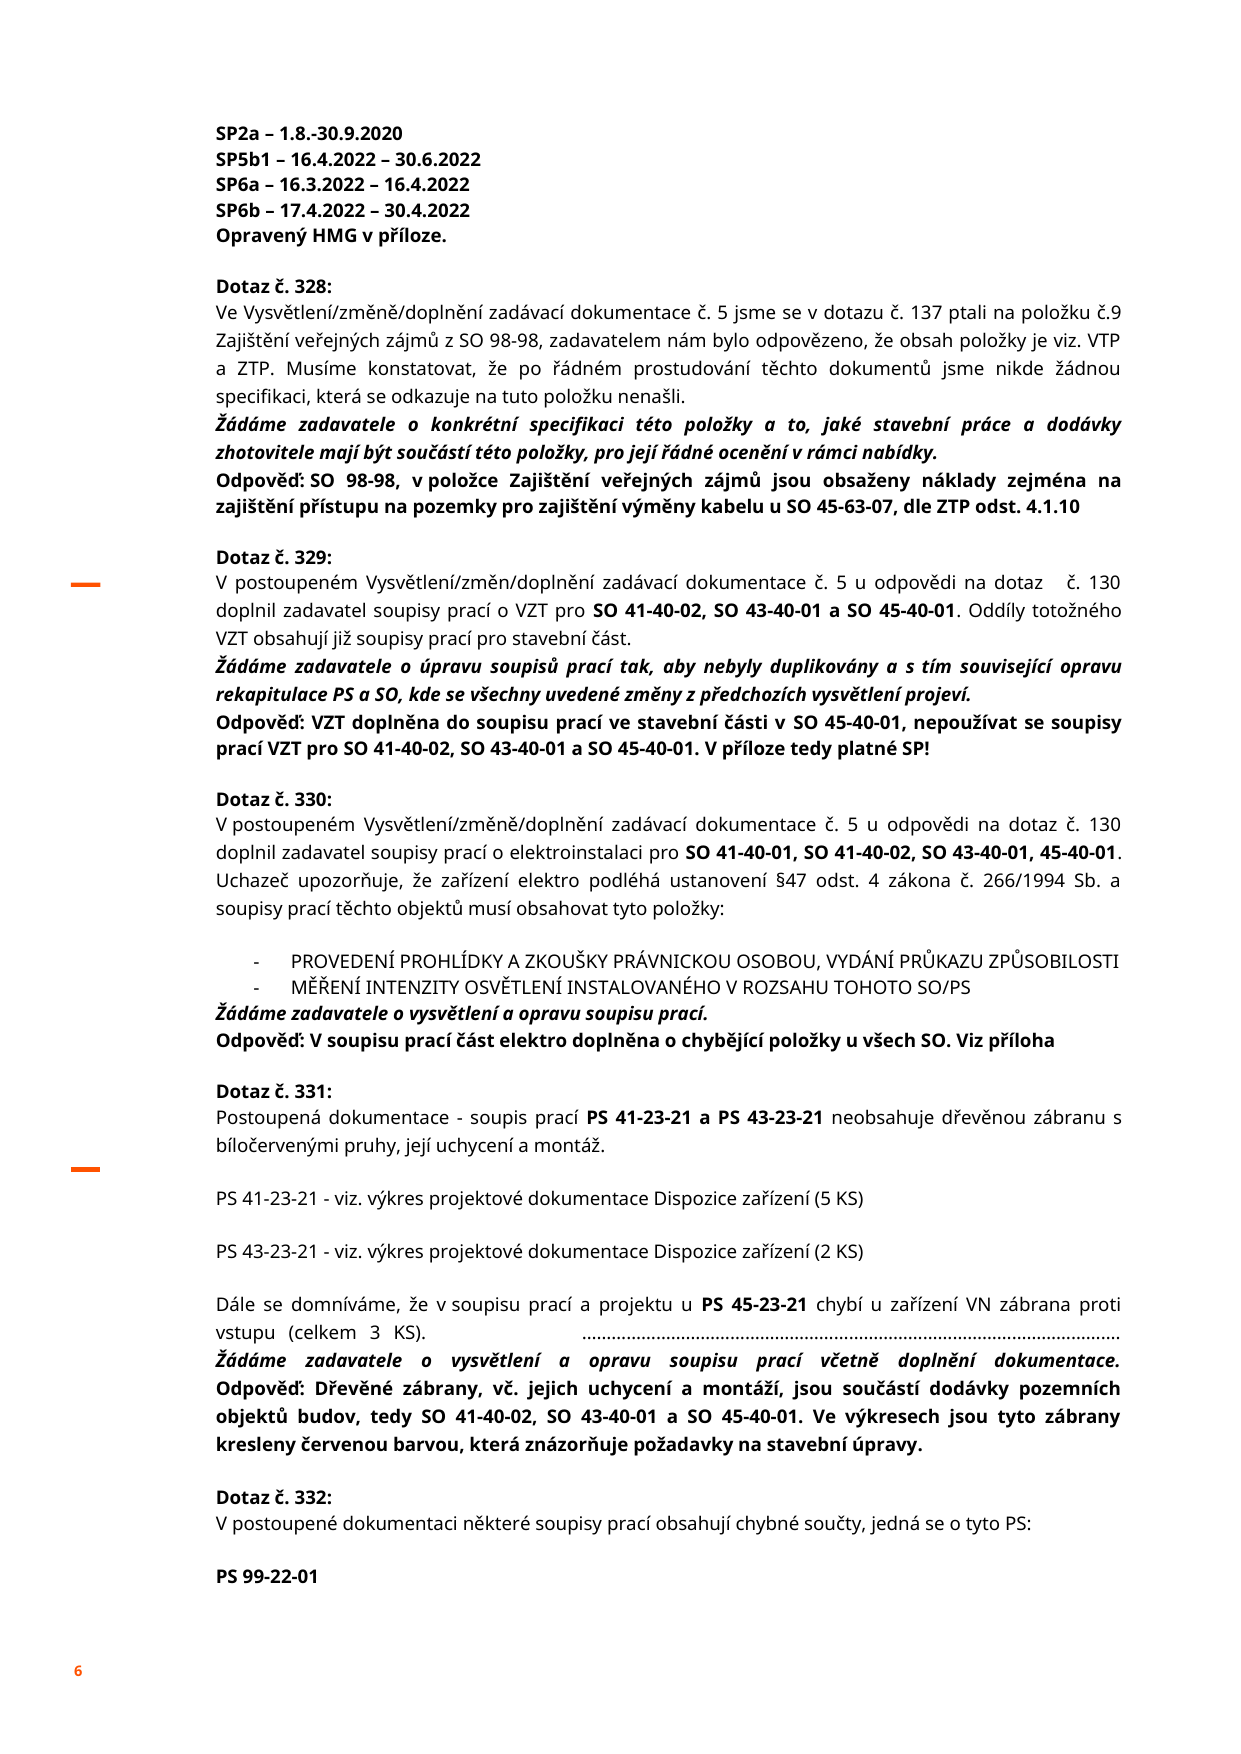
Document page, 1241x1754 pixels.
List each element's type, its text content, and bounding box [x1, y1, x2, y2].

text Žádáme zadavatele o vysvětlení a opravu soupisu prací. [216, 1000, 1122, 1025]
text PS 99-22-01 [216, 1563, 1122, 1589]
text Ve Vysvětlení/změně/doplnění zadávací dokumentace č. 5 jsme se v dotazu č. 137 ptali na položku č.9 Zajištění veřejných zájmů z SO 98-98, zadavatelem nám bylo odpovězeno, že obsah položky je viz. VTP a ZTP. Musíme konstatovat, že po řádném prostudování těchto dokumentů jsme nikde žádnou specifikaci, která se odkazuje na tuto položku nenašli. [216, 299, 1122, 409]
text V postoupeném Vysvětlení/změn/doplnění zadávací dokumentace č. 5 u odpovědi na dotaz č. 130 doplnil zadavatel soupisy prací o VZT pro SO 41-40-02, SO 43-40-01 a SO 45-40-01. Oddíly totožného VZT obsahují již soupisy prací pro stavební část. [216, 569, 1122, 651]
text Dotaz č. 332: [216, 1484, 1122, 1510]
text PS 41-23-21 - viz. výkres projektové dokumentace Dispozice zařízení (5 KS) [216, 1185, 1122, 1211]
text V postoupeném Vysvětlení/změně/doplnění zadávací dokumentace č. 5 u odpovědi na dotaz č. 130 doplnil zadavatel soupisy prací o elektroinstalaci pro SO 41-40-01, SO 41-40-02, SO 43-40-01, 45-40-01. Uchazeč upozorňuje, že zařízení elektro podléhá ustanovení §47 odst. 4 zákona č. 266/1994 Sb. a soupisy prací těchto objektů musí obsahovat tyto položky: [216, 812, 1122, 921]
text Dotaz č. 329: [216, 544, 1122, 569]
text SP2a – 1.8.-30.9.2020 [216, 121, 1122, 146]
text Odpověď: SO 98-98, v položce Zajištění veřejných zájmů jsou obsaženy náklady zejména na zajištění přístupu na pozemky pro zajištění výměny kabelu u SO 45-63-07, dle ZTP odst. 4.1.10 [216, 467, 1122, 518]
text Žádáme zadavatele o konkrétní specifikaci této položky a to, jaké stavební práce a dodávky zhotovitele mají být součástí této položky, pro její řádné ocenění v rámci nabídky. [216, 411, 1122, 465]
list PROVEDENÍ PROHLÍDKY A ZKOUŠKY PRÁVNICKOU OSOBOU, VYDÁNÍ PRŮKAZU ZPŮSOBILOSTI [253, 949, 1122, 974]
text Dotaz č. 330: [216, 786, 1122, 812]
text SP5b1 – 16.4.2022 – 30.6.2022 [216, 146, 1122, 172]
text Žádáme zadavatele o úpravu soupisů prací tak, aby nebyly duplikovány a s tím související opravu rekapitulace PS a SO, kde se všechny uvedené změny z předchozích vysvětlení projeví. [216, 653, 1122, 707]
text Postoupená dokumentace - soupis prací PS 41-23-21 a PS 43-23-21 neobsahuje dřevěnou zábranu s bíločervenými pruhy, její uchycení a montáž. [216, 1104, 1122, 1158]
text Odpověď: VZT doplněna do soupisu prací ve stavební části v SO 45-40-01, nepoužívat se soupisy prací VZT pro SO 41-40-02, SO 43-40-01 a SO 45-40-01. V příloze tedy platné SP! [216, 709, 1122, 761]
text Dále se domníváme, že v soupisu prací a projektu u PS 45-23-21 chybí u zařízení VN zábrana proti vstupu (celkem 3 KS). ………………………………………………………………………………………………. Žádáme zadavatele o vysvětlení a opravu soupisu prací včetně doplnění dokumentace. Odpověď: Dřevěné zábrany, vč. jejich uchycení a montáží, jsou součástí dodávky pozemních objektů budov, tedy SO 41-40-02, SO 43-40-01 a SO 45-40-01. Ve výkresech jsou tyto zábrany kresleny červenou barvou, která znázorňuje požadavky na stavební úpravy. [216, 1291, 1122, 1457]
text SP6b – 17.4.2022 – 30.4.2022 [216, 197, 1122, 223]
text V postoupené dokumentaci některé soupisy prací obsahují chybné součty, jedná se o tyto PS: [216, 1510, 1122, 1536]
list MĚŘENÍ INTENZITY OSVĚTLENÍ INSTALOVANÉHO V ROZSAHU TOHOTO SO/PS [253, 974, 1122, 1000]
text Dotaz č. 331: [216, 1079, 1122, 1104]
text PS 43-23-21 - viz. výkres projektové dokumentace Dispozice zařízení (2 KS) [216, 1238, 1122, 1264]
text Dotaz č. 328: [216, 274, 1122, 299]
text SP6a – 16.3.2022 – 16.4.2022 [216, 172, 1122, 197]
text Opravený HMG v příloze. [216, 223, 1122, 248]
text Odpověď: V soupisu prací část elektro doplněna o chybějící položky u všech SO. Viz příloha [216, 1028, 1122, 1053]
